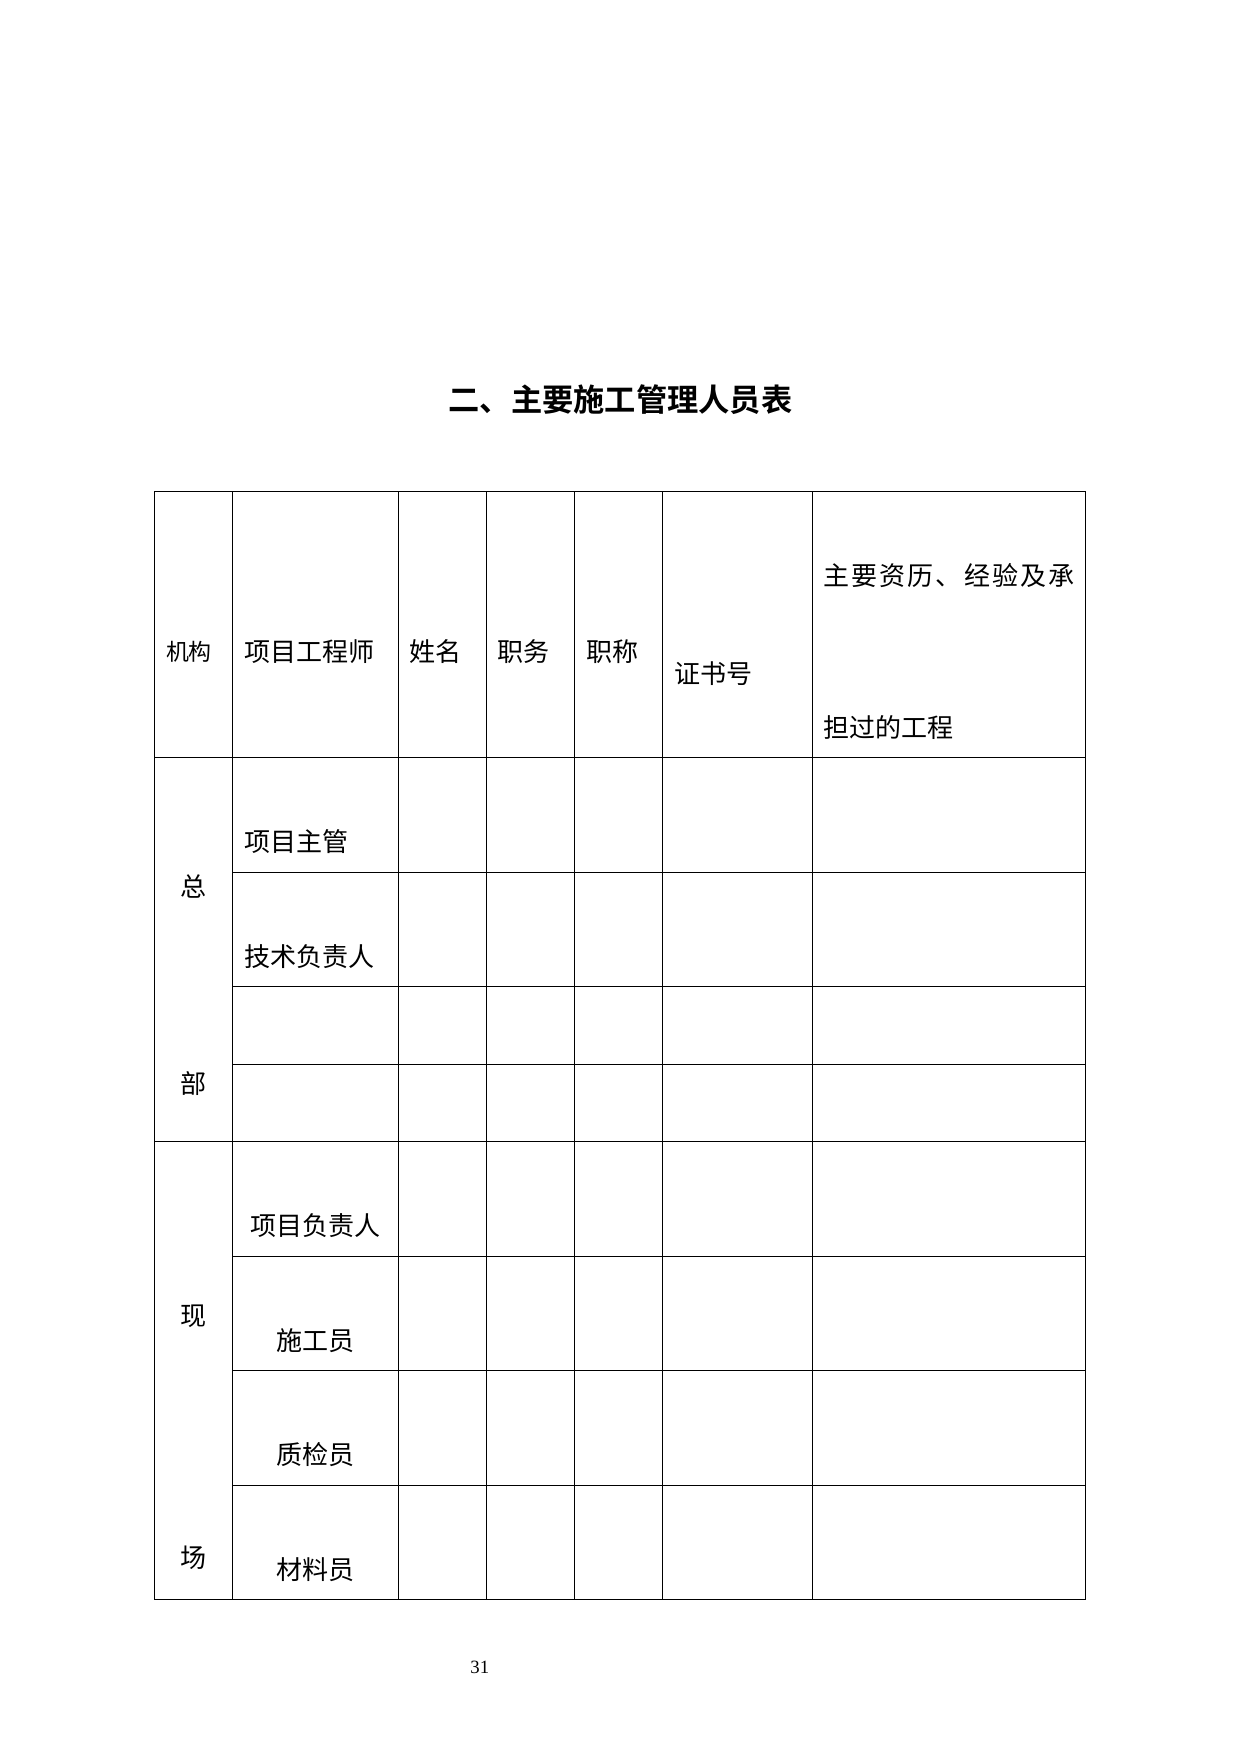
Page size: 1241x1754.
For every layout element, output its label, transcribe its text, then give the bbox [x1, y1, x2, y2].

table_cell 项目负责人 [233, 1142, 398, 1256]
table_header 职务 [487, 492, 574, 757]
table_cell 质检员 [233, 1371, 398, 1485]
text 二、主要施工管理人员表 [148, 376, 1092, 421]
table_cell [487, 1486, 574, 1599]
table_cell [487, 873, 574, 986]
table_header 职称 [575, 492, 662, 757]
table_cell [663, 1371, 812, 1485]
table_cell [233, 1065, 398, 1141]
table_cell [399, 987, 486, 1064]
table_cell [663, 1257, 812, 1370]
table_header 姓名 [399, 492, 486, 757]
table_cell [487, 1142, 574, 1256]
table_cell [663, 1486, 812, 1599]
table_cell [813, 1486, 1085, 1599]
table_cell [575, 1257, 662, 1370]
table_cell [813, 1257, 1085, 1370]
table_cell [487, 758, 574, 872]
table_cell 技术负责人 [233, 873, 398, 986]
table_header 证书号 [663, 492, 812, 757]
table_cell [399, 758, 486, 872]
table_cell [399, 1257, 486, 1370]
table_cell [575, 1486, 662, 1599]
table_cell [663, 1065, 812, 1141]
table_cell [663, 987, 812, 1064]
table_cell [575, 1371, 662, 1485]
table_header 主要资历、经验及承担过的工程 [813, 492, 1085, 757]
table_cell 项目主管 [233, 758, 398, 872]
table_cell [813, 758, 1085, 872]
table_cell [399, 1371, 486, 1485]
table_cell 施工员 [233, 1257, 398, 1370]
table_cell [575, 1142, 662, 1256]
table_cell [399, 1142, 486, 1256]
table_cell [813, 873, 1085, 986]
table_cell [575, 873, 662, 986]
table_cell [487, 987, 574, 1064]
table_cell [663, 1142, 812, 1256]
table_cell [663, 873, 812, 986]
table_header 机构 [155, 492, 232, 757]
table_cell [663, 758, 812, 872]
table_cell [813, 1065, 1085, 1141]
table_header 项目工程师 [233, 492, 398, 757]
table_cell [399, 1065, 486, 1141]
table_cell [233, 987, 398, 1064]
table_cell [575, 758, 662, 872]
table_cell [399, 873, 486, 986]
table_cell [813, 1142, 1085, 1256]
table_cell [487, 1257, 574, 1370]
table_cell [487, 1371, 574, 1485]
table_cell 总 部 [155, 758, 232, 1141]
table_cell [487, 1065, 574, 1141]
table_cell [575, 987, 662, 1064]
table_cell [813, 987, 1085, 1064]
table_cell [575, 1065, 662, 1141]
table_cell 现 场 [155, 1142, 232, 1599]
table_cell 材料员 [233, 1486, 398, 1599]
table_cell [813, 1371, 1085, 1485]
table_cell [399, 1486, 486, 1599]
